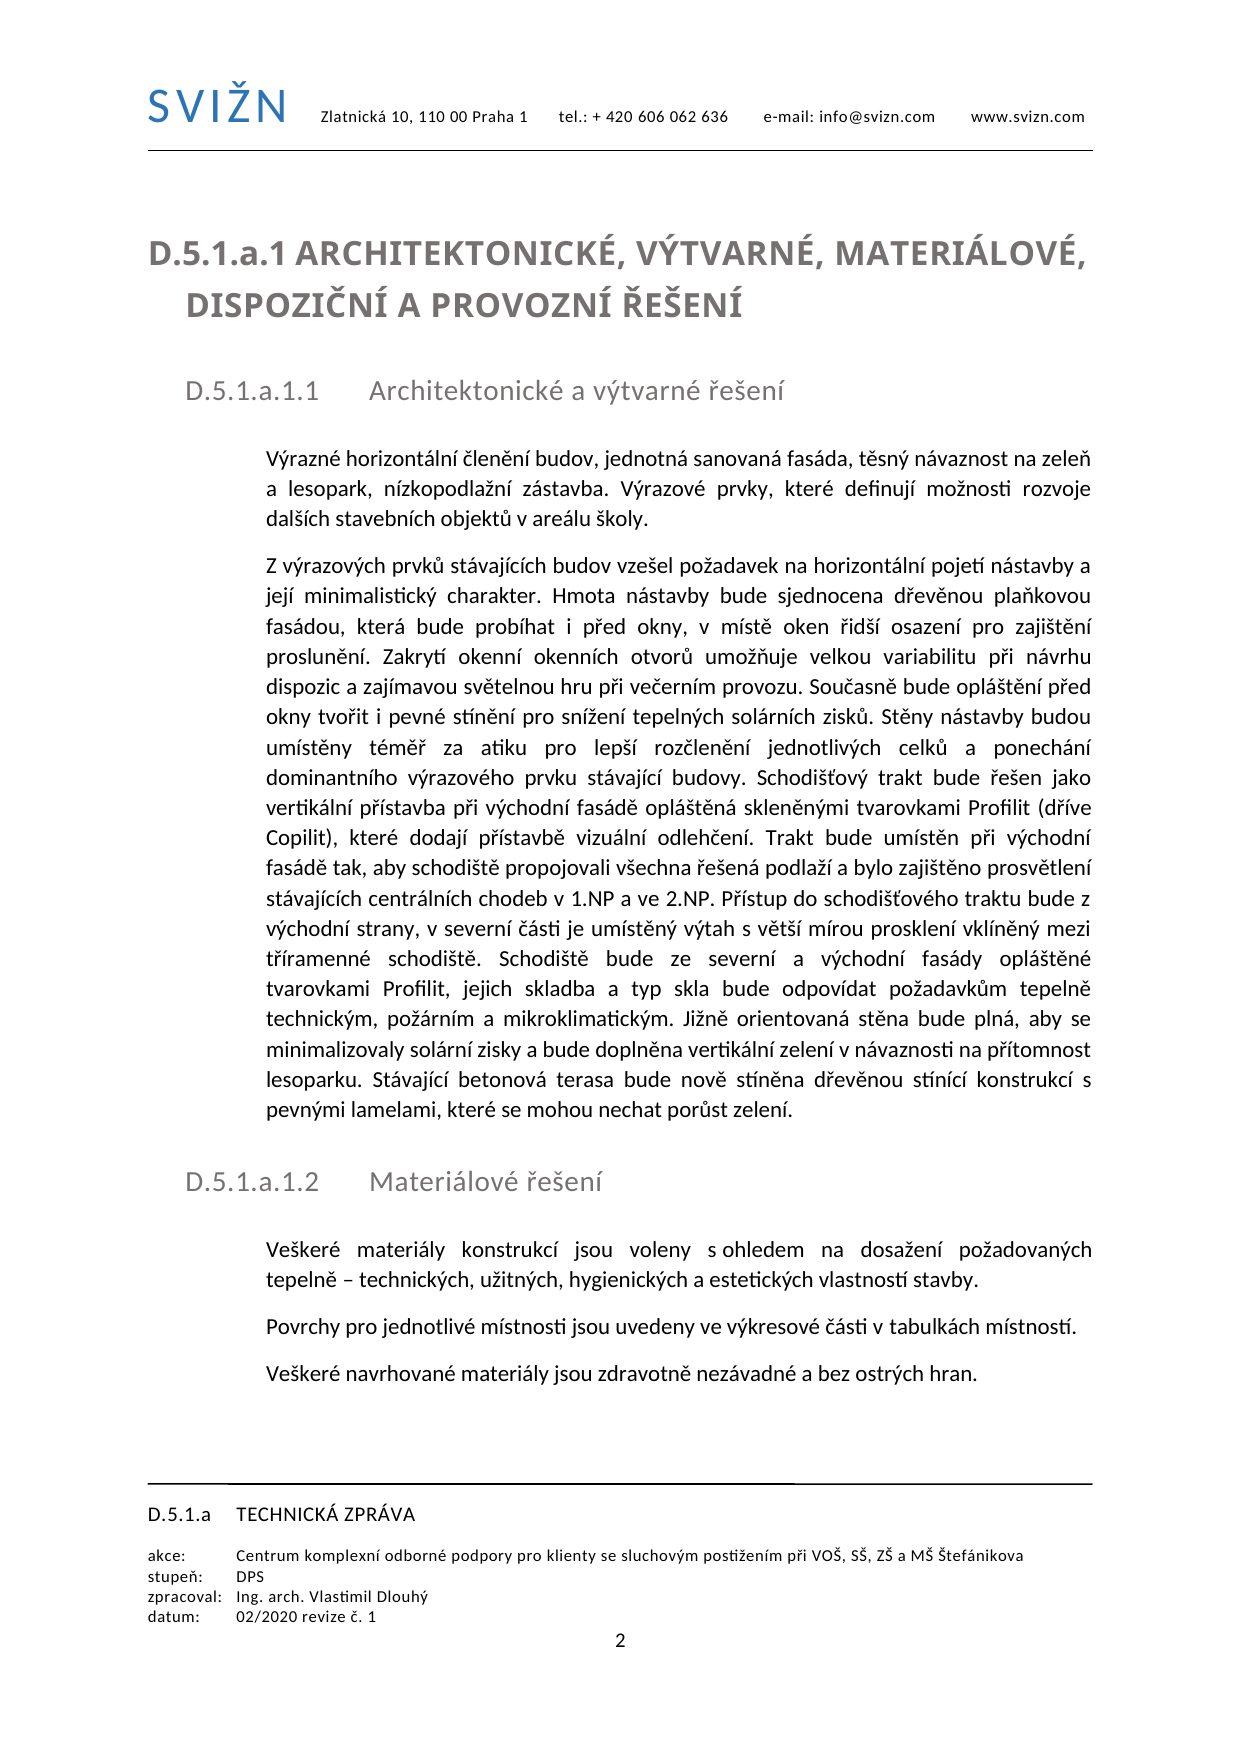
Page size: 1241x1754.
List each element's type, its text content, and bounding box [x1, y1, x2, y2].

text Z výrazových prvků stávajících budov vzešel požadavek na horizontální pojetí nástavby a její minimalistický charakter. Hmota nástavby bude sjednocena dřevěnou plaňkovou fasádou, která bude probíhat i před okny, v místě oken řidší osazení pro zajištění proslunění. Zakrytí okenní okenních otvorů umožňuje velkou variabilitu při návrhu dispozic a zajímavou světelnou hru při večerním provozu. Současně bude opláštění před okny tvořit i pevné stínění pro snížení tepelných solárních zisků. Stěny nástavby budou umístěny téměř za atiku pro lepší rozčlenění jednotlivých celků a ponechání dominantního výrazového prvku stávající budovy. Schodišťový trakt bude řešen jako vertikální přístavba při východní fasádě opláštěná skleněnými tvarovkami Profilit (dříve Copilit), které dodají přístavbě vizuální odlehčení. Trakt bude umístěn při východní fasádě tak, aby schodiště propojovali všechna řešená podlaží a bylo zajištěno prosvětlení stávajících centrálních chodeb v 1.NP a ve 2.NP. Přístup do schodišťového traktu bude z východní strany, v severní části je umístěný výtah s větší mírou prosklení vklíněný mezi tříramenné schodiště. Schodiště bude ze severní a východní fasády opláštěné tvarovkami Profilit, jejich skladba a typ skla bude odpovídat požadavkům tepelně technickým, požárním a mikroklimatickým. Jižně orientovaná stěna bude plná, aby se minimalizovaly solární zisky a bude doplněna vertikální zelení v návaznosti na přítomnost lesoparku. Stávající betonová terasa bude nově stíněna dřevěnou stínící konstrukcí s pevnými lamelami, které se mohou nechat porůst zelení. [266, 551, 1093, 1123]
text Veškeré materiály konstrukcí jsou voleny s ohledem na dosažení požadovaných tepelně – technických, užitných, hygienických a estetických vlastností stavby. [266, 1235, 1093, 1293]
subtitle Materiálové řešení [185, 1163, 1093, 1198]
text Veškeré navrhované materiály jsou zdravotně nezávadné a bez ostrých hran. [266, 1359, 1093, 1387]
text Výrazné horizontální členění budov, jednotná sanovaná fasáda, těsný návaznost na zeleň a lesopark, nízkopodlažní zástavba. Výrazové prvky, které definují možnosti rozvoje dalších stavebních objektů v areálu školy. [266, 444, 1093, 533]
text Povrchy pro jednotlivé místnosti jsou uvedeny ve výkresové části v tabulkách místností. [266, 1312, 1093, 1340]
subtitle Architektonické a výtvarné řešení [185, 372, 1093, 408]
subtitle ARCHITEKTONICKÉ, VÝTVARNÉ, MATERIÁLOVÉ, DISPOZIČNÍ A PROVOZNÍ ŘEŠENÍ [148, 230, 1093, 328]
